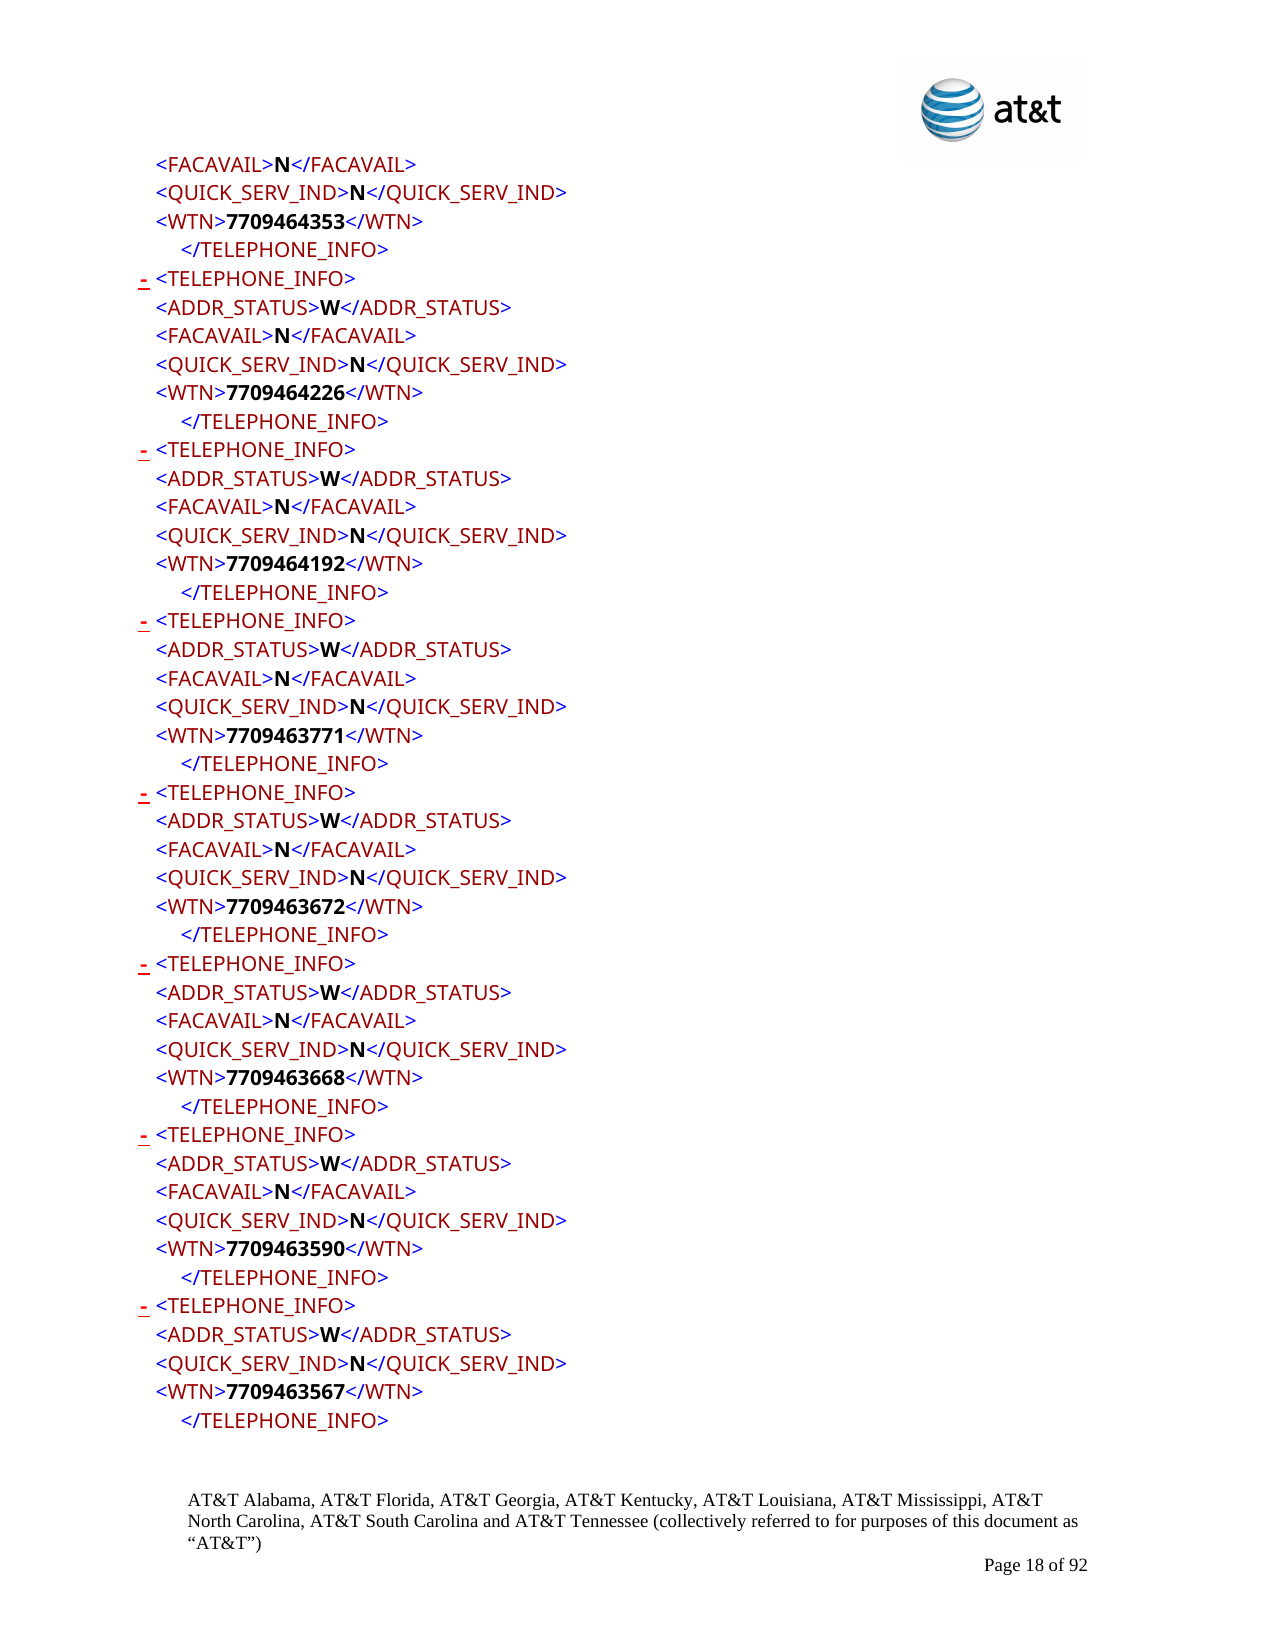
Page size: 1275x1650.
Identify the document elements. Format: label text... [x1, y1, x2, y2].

text <WTN>7709463672</WTN> [137, 892, 1087, 921]
text - <TELEPHONE_INFO> [137, 435, 1087, 464]
text </TELEPHONE_INFO> [162, 921, 1087, 949]
text <QUICK_SERV_IND>N</QUICK_SERV_IND> [137, 350, 1087, 378]
text <ADDR_STATUS>W</ADDR_STATUS> [137, 1320, 1087, 1349]
text <WTN>7709464226</WTN> [137, 378, 1087, 407]
text <WTN>7709463771</WTN> [137, 721, 1087, 749]
text <WTN>7709464192</WTN> [137, 549, 1087, 578]
text </TELEPHONE_INFO> [162, 1092, 1087, 1120]
text <FACAVAIL>N</FACAVAIL> [137, 664, 1087, 692]
text <ADDR_STATUS>W</ADDR_STATUS> [137, 635, 1087, 664]
text <ADDR_STATUS>W</ADDR_STATUS> [137, 978, 1087, 1006]
text <QUICK_SERV_IND>N</QUICK_SERV_IND> [137, 1035, 1087, 1063]
text <ADDR_STATUS>W</ADDR_STATUS> [137, 806, 1087, 835]
text <QUICK_SERV_IND>N</QUICK_SERV_IND> [137, 1349, 1087, 1377]
text <ADDR_STATUS>W</ADDR_STATUS> [137, 293, 1087, 321]
text <FACAVAIL>N</FACAVAIL> [137, 1177, 1087, 1206]
text <WTN>7709463590</WTN> [137, 1234, 1087, 1263]
text </TELEPHONE_INFO> [162, 236, 1087, 264]
text <WTN>7709463668</WTN> [137, 1063, 1087, 1092]
text </TELEPHONE_INFO> [162, 1406, 1087, 1434]
text <FACAVAIL>N</FACAVAIL> [137, 492, 1087, 521]
text <FACAVAIL>N</FACAVAIL> [137, 150, 1087, 178]
text <QUICK_SERV_IND>N</QUICK_SERV_IND> [137, 1206, 1087, 1234]
picture [900, 57, 1082, 150]
text - <TELEPHONE_INFO> [137, 607, 1087, 635]
text - <TELEPHONE_INFO> [137, 778, 1087, 806]
text <ADDR_STATUS>W</ADDR_STATUS> [137, 464, 1087, 492]
text </TELEPHONE_INFO> [162, 1263, 1087, 1292]
text <WTN>7709464353</WTN> [137, 207, 1087, 236]
text <QUICK_SERV_IND>N</QUICK_SERV_IND> [137, 863, 1087, 892]
text - <TELEPHONE_INFO> [137, 264, 1087, 293]
text <QUICK_SERV_IND>N</QUICK_SERV_IND> [137, 178, 1087, 207]
text <QUICK_SERV_IND>N</QUICK_SERV_IND> [137, 692, 1087, 721]
text - <TELEPHONE_INFO> [137, 949, 1087, 978]
text <FACAVAIL>N</FACAVAIL> [137, 1006, 1087, 1035]
text <ADDR_STATUS>W</ADDR_STATUS> [137, 1149, 1087, 1177]
text <FACAVAIL>N</FACAVAIL> [137, 321, 1087, 350]
text </TELEPHONE_INFO> [162, 749, 1087, 778]
text </TELEPHONE_INFO> [162, 407, 1087, 435]
text <QUICK_SERV_IND>N</QUICK_SERV_IND> [137, 521, 1087, 549]
text - <TELEPHONE_INFO> [137, 1292, 1087, 1320]
text </TELEPHONE_INFO> [162, 578, 1087, 607]
text <FACAVAIL>N</FACAVAIL> [137, 835, 1087, 863]
text <WTN>7709463567</WTN> [137, 1377, 1087, 1406]
text - <TELEPHONE_INFO> [137, 1120, 1087, 1149]
